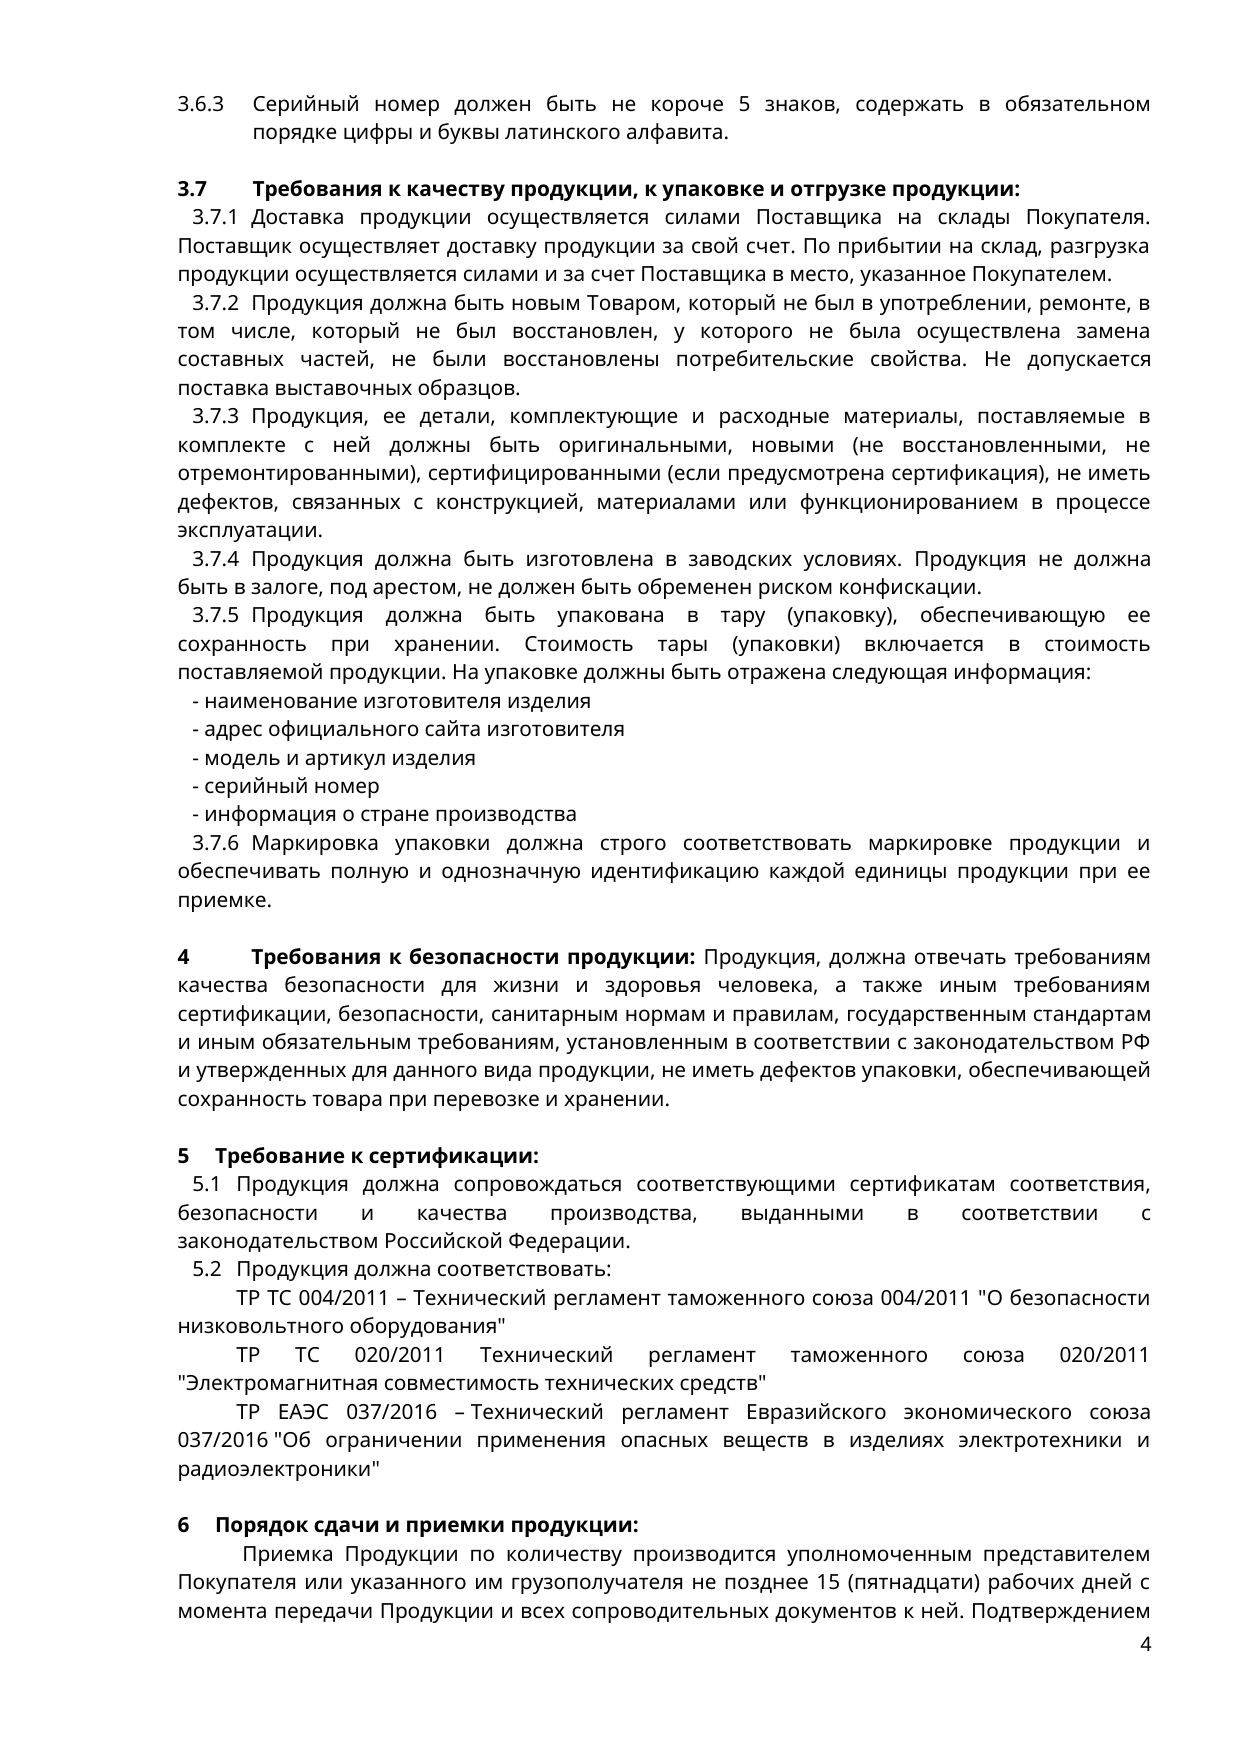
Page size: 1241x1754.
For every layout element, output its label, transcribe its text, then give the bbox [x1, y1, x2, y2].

list Продукция должна быть упакована в тару (упаковку), обеспечивающую ее сохранность при хранении. Стоимость тары (упаковки) включается в стоимость поставляемой продукции. На упаковке должны быть отражена следующая информация: [177, 601, 1152, 686]
text ТР ТС 004/2011 – Технический регламент таможенного союза 004/2011 "О безопасности низковольтного оборудования" [177, 1283, 1152, 1340]
list Продукция, ее детали, комплектующие и расходные материалы, поставляемые в комплекте с ней должны быть оригинальными, новыми (не восстановленными, не отремонтированными), сертифицированными (если предусмотрена сертификация), не иметь дефектов, связанных с конструкцией, материалами или функционированием в процессе эксплуатации. [177, 401, 1152, 544]
text - серийный номер [177, 771, 1152, 799]
list Продукция должна быть новым Товаром, который не был в употреблении, ремонте, в том числе, который не был восстановлен, у которого не была осуществлена замена составных частей, не были восстановлены потребительские свойства. Не допускается поставка выставочных образцов. [177, 288, 1152, 401]
list Маркировка упаковки должна строго соответствовать маркировке продукции и обеспечивать полную и однозначную идентификацию каждой единицы продукции при ее приемке. [177, 828, 1152, 913]
list Доставка продукции осуществляется силами Поставщика на склады Покупателя. Поставщик осуществляет доставку продукции за свой счет. По прибытии на склад, разгрузка продукции осуществляется силами и за счет Поставщика в место, указанное Покупателем. [177, 202, 1152, 288]
list Продукция должна быть изготовлена в заводских условиях. Продукция не должна быть в залоге, под арестом, не должен быть обременен риском конфискации. [177, 544, 1152, 601]
text ТР ТС 020/2011 Технический регламент таможенного союза 020/2011 "Электромагнитная совместимость технических средств" [177, 1340, 1152, 1397]
text - наименование изготовителя изделия [177, 686, 1152, 714]
list Порядок сдачи и приемки продукции: [177, 1511, 1152, 1539]
list Требование к сертификации: [177, 1141, 1152, 1169]
list Серийный номер должен быть не короче 5 знаков, содержать в обязательном порядке цифры и буквы латинского алфавита. [177, 89, 1152, 146]
list Требования к безопасности продукции: Продукция, должна отвечать требованиям качества безопасности для жизни и здоровья человека, а также иным требованиям сертификации, безопасности, санитарным нормам и правилам, государственным стандартам и иным обязательным требованиям, установленным в соответствии с законодательством РФ и утвержденных для данного вида продукции, не иметь дефектов упаковки, обеспечивающей сохранность товара при перевозке и хранении. [177, 942, 1152, 1112]
text - информация о стране производства [177, 799, 1152, 828]
list Требования к качеству продукции, к упаковке и отгрузке продукции: [177, 174, 1152, 202]
text ТР ЕАЭС 037/2016 – Технический регламент Евразийского экономического союза 037/2016 "Об ограничении применения опасных веществ в изделиях электротехники и радиоэлектроники" [177, 1397, 1152, 1482]
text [177, 1539, 1152, 1624]
list Продукция должна соответствовать: [177, 1254, 1152, 1283]
list Продукция должна сопровождаться соответствующими сертификатам соответствия, безопасности и качества производства, выданными в соответствии с законодательством Российской Федерации. [177, 1169, 1152, 1254]
text - модель и артикул изделия [177, 743, 1152, 771]
text - адрес официального сайта изготовителя [177, 714, 1152, 743]
